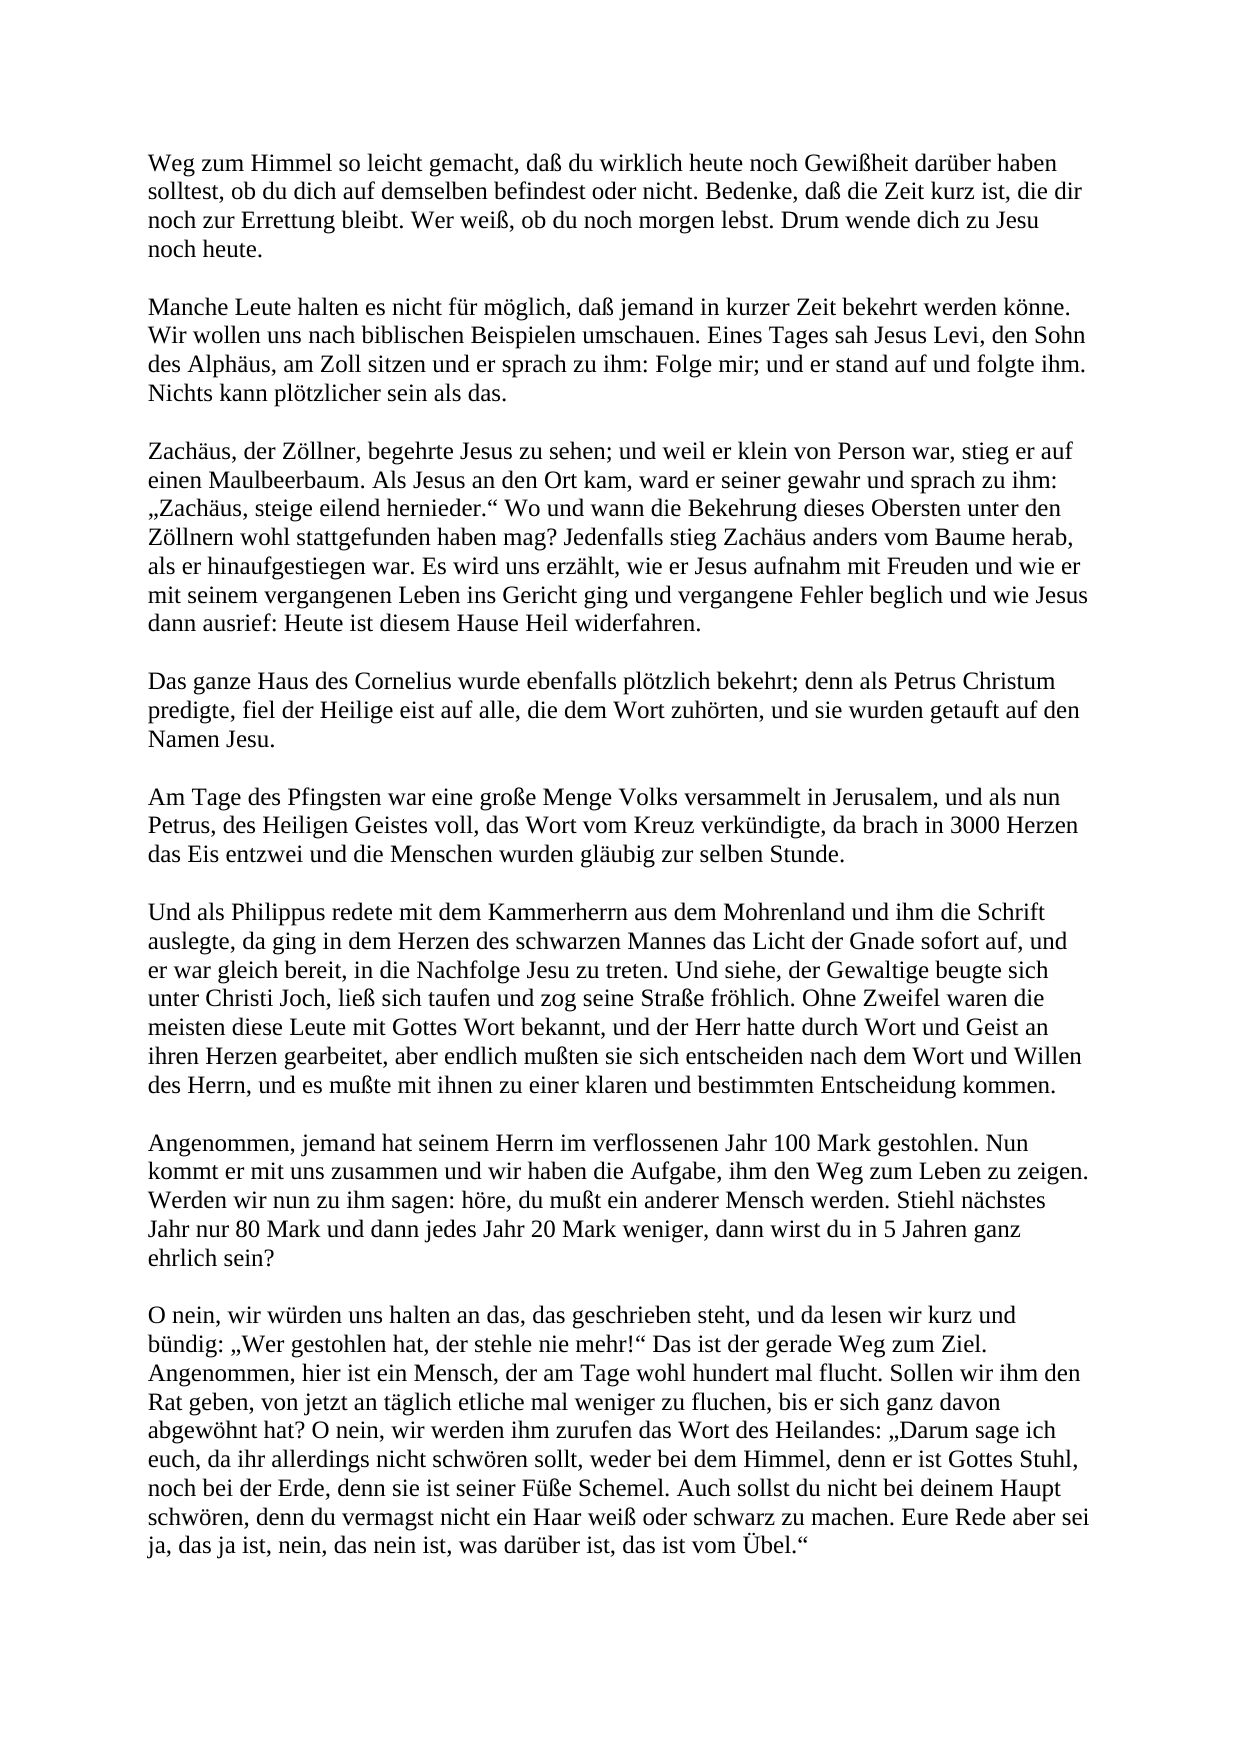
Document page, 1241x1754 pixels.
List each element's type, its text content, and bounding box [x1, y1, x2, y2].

text Zachäus, der Zöllner, begehrte Jesus zu sehen; und weil er klein von Person war, stieg er auf einen Maulbeerbaum. Als Jesus an den Ort kam, ward er seiner gewahr und sprach zu ihm: „Zachäus, steige eilend hernieder.“ Wo und wann die Bekehrung dieses Obersten unter den Zöllnern wohl stattgefunden haben mag? Jedenfalls stieg Zachäus anders vom Baume herab, als er hinaufgestiegen war. Es wird uns erzählt, wie er Jesus aufnahm mit Freuden und wie er mit seinem vergangenen Leben ins Gericht ging und vergangene Fehler beglich und wie Jesus dann ausrief: Heute ist diesem Hause Heil widerfahren. [148, 724, 1093, 925]
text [148, 148, 1093, 263]
text Manche Leute halten es nicht für möglich, daß jemand in kurzer Zeit bekehrt werden könne. Wir wollen uns nach biblischen Beispielen umschauen. Eines Tages sah Jesus Levi, den Sohn des Alphäus, am Zoll sitzen und er sprach zu ihm: Folge mir; und er stand auf und folgte ihm. Nichts kann plötzlicher sein als das. [148, 580, 1093, 695]
text Am Tage des Pfingsten war eine große Menge Volks versammelt in Jerusalem, und als nun Petrus, des Heiligen Geistes voll, das Wort vom Kreuz verkündigte, da brach in 3000 Herzen das Eis entzwei und die Menschen wurden gläubig zur selben Stunde. [148, 1070, 1093, 1156]
text Das ganze Haus des Cornelius wurde ebenfalls plötzlich bekehrt; denn als Petrus Christum predigte, fiel der Heilige eist auf alle, die dem Wort zuhörten, und sie wurden getauft auf den Namen Jesu. [148, 954, 1093, 1041]
text Ich würde es nicht der Mühe wert halten, fünf Minuten Zeit dazu zu verwenden, zu untersuchen, an welchem Tage oder gar zu welcher Stunde ich bekehrt worden bin, aber daß ich wirklich bekehrt worden bin, ist die große Sache. Dies ist auch die große Frage für dich, mein Freund. Gott hat sich so viele Mühe um dich gegeben, daß es für dich der Mühe wert ist, einmal stille zu stehen und zu fragen: „Was muß ich tun, daß ich selig werde?“ Er hat dir den Weg zum Himmel so leicht gemacht, daß du wirklich heute noch Gewißheit darüber haben solltest, ob du dich auf demselben befindest oder nicht. Bedenke, daß die Zeit kurz ist, die dir noch zur Errettung bleibt. Wer weiß, ob du noch morgen lebst. Drum wende dich zu Jesu noch heute. [148, 292, 1093, 551]
text Angenommen, jemand hat seinem Herrn im verflossenen Jahr 100 Mark gestohlen. Nun kommt er mit uns zusammen und wir haben die Aufgabe, ihm den Weg zum Leben zu zeigen. Werden wir nun zu ihm sagen: höre, du mußt ein anderer Mensch werden. Stiehl nächstes Jahr nur 80 Mark und dann jedes Jahr 20 Mark weniger, dann wirst du in 5 Jahren ganz ehrlich sein? [148, 1416, 1093, 1559]
text Und als Philippus redete mit dem Kammerherrn aus dem Mohrenland und ihm die Schrift auslegte, da ging in dem Herzen des schwarzen Mannes das Licht der Gnade sofort auf, und er war gleich bereit, in die Nachfolge Jesu zu treten. Und siehe, der Gewaltige beugte sich unter Christi Joch, ließ sich taufen und zog seine Straße fröhlich. Ohne Zweifel waren die meisten diese Leute mit Gottes Wort bekannt, und der Herr hatte durch Wort und Geist an ihren Herzen gearbeitet, aber endlich mußten sie sich entscheiden nach dem Wort und Willen des Herrn, und es mußte mit ihnen zu einer klaren und bestimmten Entscheidung kommen. [148, 1185, 1093, 1386]
